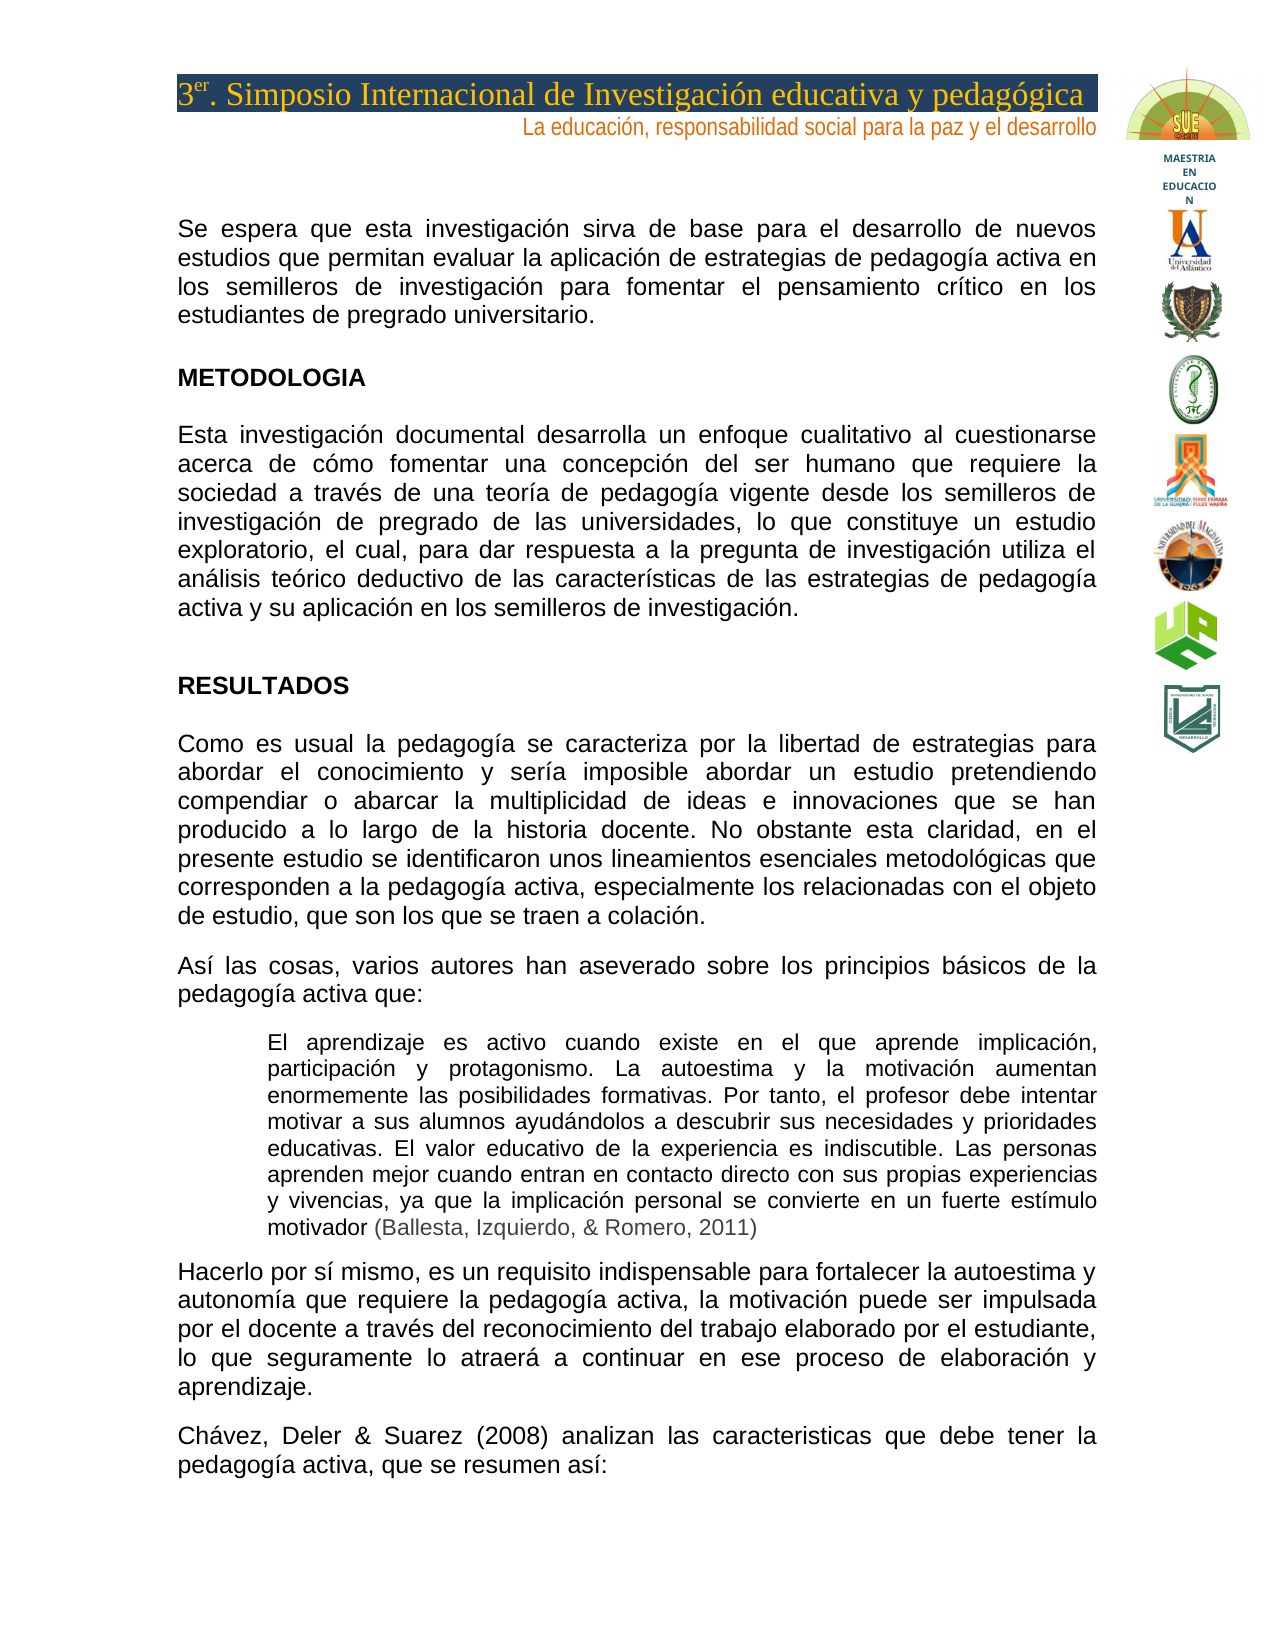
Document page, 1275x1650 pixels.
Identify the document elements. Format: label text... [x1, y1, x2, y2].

picture [1160, 207, 1215, 274]
text RESULTADOS [177, 671, 1098, 700]
text METODOLOGIA [177, 363, 1098, 392]
picture [1152, 434, 1230, 507]
picture [1164, 685, 1221, 753]
picture [1168, 355, 1219, 425]
picture [1155, 601, 1218, 670]
text Chávez, Deler & Suarez analizan las caracteristicas que debe tener la pedagogía activa, que se resumen así: [177, 1421, 1098, 1479]
text Esta investigación documental desarrolla un enfoque cualitativo al cuestionarse acerca de cómo fomentar una concepción del ser humano que requiere la sociedad a través de una teoría de pedagogía vigente desde los semilleros de investigación de pregrado de las universidades, lo que constituye un estudio exploratorio, el cual, para dar respuesta a la pregunta de investigación utiliza el análisis teórico deductivo de las características de las estrategias de pedagogía activa y su aplicación en los semilleros de investigación. [177, 420, 1098, 622]
text Así las cosas, varios autores han aseverado sobre los principios básicos de la pedagogía activa que: [177, 951, 1098, 1008]
text Se espera que esta investigación sirva de base para el desarrollo de nuevos estudios que permitan evaluar la aplicación de estrategias de pedagogía activa en los semilleros de investigación para fomentar el pensamiento crítico en los estudiantes de pregrado universitario. [177, 214, 1098, 329]
text Hacerlo por sí mismo, es un requisito indispensable para fortalecer la autoestima y autonomía que requiere la pedagogía activa, la motivación puede ser impulsada por el docente a través del reconocimiento del trabajo elaborado por el estudiante, lo que seguramente lo atraerá a continuar en ese proceso de elaboración y aprendizaje. [177, 1257, 1098, 1400]
picture [1106, 67, 1266, 139]
text Como es usual la pedagogía se caracteriza por la libertad de estrategias para abordar el conocimiento y sería imposible abordar un estudio pretendiendo compendiar o abarcar la multiplicidad de ideas e innovaciones que se han producido a lo largo de la historia docente. No obstante esta claridad, en el presente estudio se identificaron unos lineamientos esenciales metodológicas que corresponden a la pedagogía activa, especialmente los relacionadas con el objeto de estudio, que son los que se traen a colación. [177, 729, 1098, 930]
picture [1161, 281, 1223, 343]
text El aprendizaje es activo cuando existe en el que aprende implicación, participación y protagonismo. La autoestima y la motivación aumentan enormemente las posibilidades formativas. Por tanto, el profesor debe intentar motivar a sus alumnos ayudándolos a descubrir sus necesidades y prioridades educativas. El valor educativo de la experiencia es indiscutible. Las personas aprenden mejor cuando entran en contacto directo con sus propias experiencias y vivencias, ya que la implicación personal se convierte en un fuerte estímulo motivador [267, 1029, 1098, 1240]
